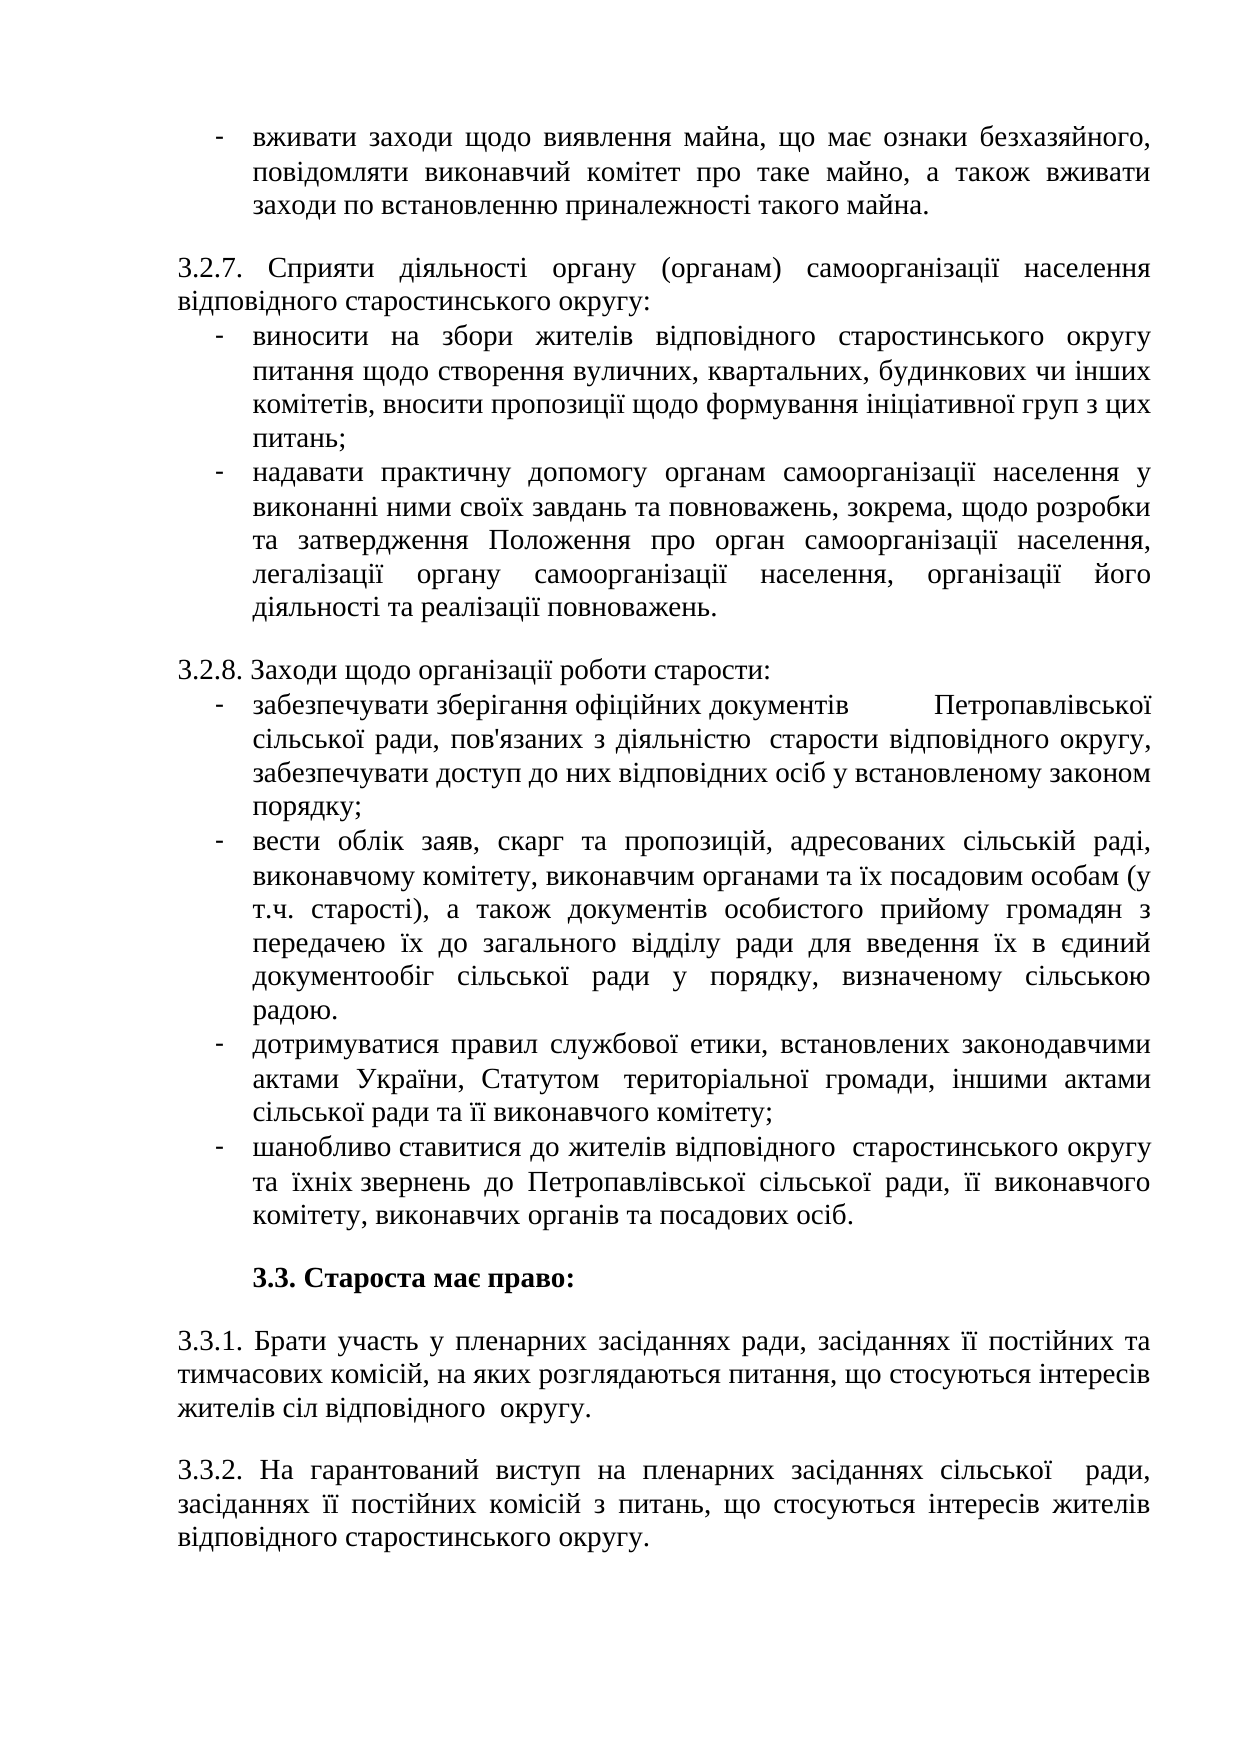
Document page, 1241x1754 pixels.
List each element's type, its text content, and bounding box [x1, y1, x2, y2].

list забезпечувати зберігання офіційних документів Петропавлівської сільської ради, пов'язаних з діяльністю старости відповідного округу, забезпечувати доступ до них відповідних осіб у встановленому законом порядку; [215, 686, 1152, 822]
text 3.3.1. Брати участь у пленарних засіданнях ради, засіданнях її постійних та тимчасових комісій, на яких розглядаються питання, що стосуються інтересів жителів сіл відповідного округу. [177, 1323, 1152, 1423]
list вживати заходи щодо виявлення майна, що має ознаки безхазяйного, повідомляти виконавчий комітет про таке майно, а також вживати заходи по встановленню приналежності такого майна. [215, 118, 1152, 221]
list надавати практичну допомогу органам самоорганізації населення у виконанні ними своїх завдань та повноважень, зокрема, щодо розробки та затвердження Положення про орган самоорганізації населення, легалізації органу самоорганізації населення, організації його діяльності та реалізації повноважень. [215, 453, 1152, 623]
text 3.3.2. На гарантований виступ на пленарних засіданнях сільської ради, засіданнях її постійних комісій з питань, що стосуються інтересів жителів відповідного старостинського округу. [177, 1452, 1152, 1553]
text 3.3. Староста має право: [177, 1260, 1152, 1293]
list вести облік заяв, скарг та пропозицій, адресованих сільській раді, виконавчому комітету, виконавчим органами та їх посадовим особам (у т.ч. старості), а також документів особистого прийому громадян з передачею їх до загального відділу ради для введення їх в єдиний документообіг сільської ради у порядку, визначеному сільською радою. [215, 822, 1152, 1025]
list дотримуватися правил службової етики, встановлених законодавчими актами України, Статутом територіальної громади, іншими актами сільської ради та її виконавчого комітету; [215, 1025, 1152, 1128]
text 3.2.8. Заходи щодо організації роботи старости: [177, 652, 1152, 686]
list виносити на збори жителів відповідного старостинського округу питання щодо створення вуличних, квартальних, будинкових чи інших комітетів, вносити пропозиції щодо формування ініціативної груп з цих питань; [215, 317, 1152, 453]
list шанобливо ставитися до жителів відповідного старостинського округу та їхніх звернень до Петропавлівської сільської ради, її виконавчого комітету, виконавчих органів та посадових осіб. [215, 1128, 1152, 1231]
text 3.2.7. Сприяти діяльності органу (органам) самоорганізації населення відповідного старостинського округу: [177, 250, 1152, 317]
